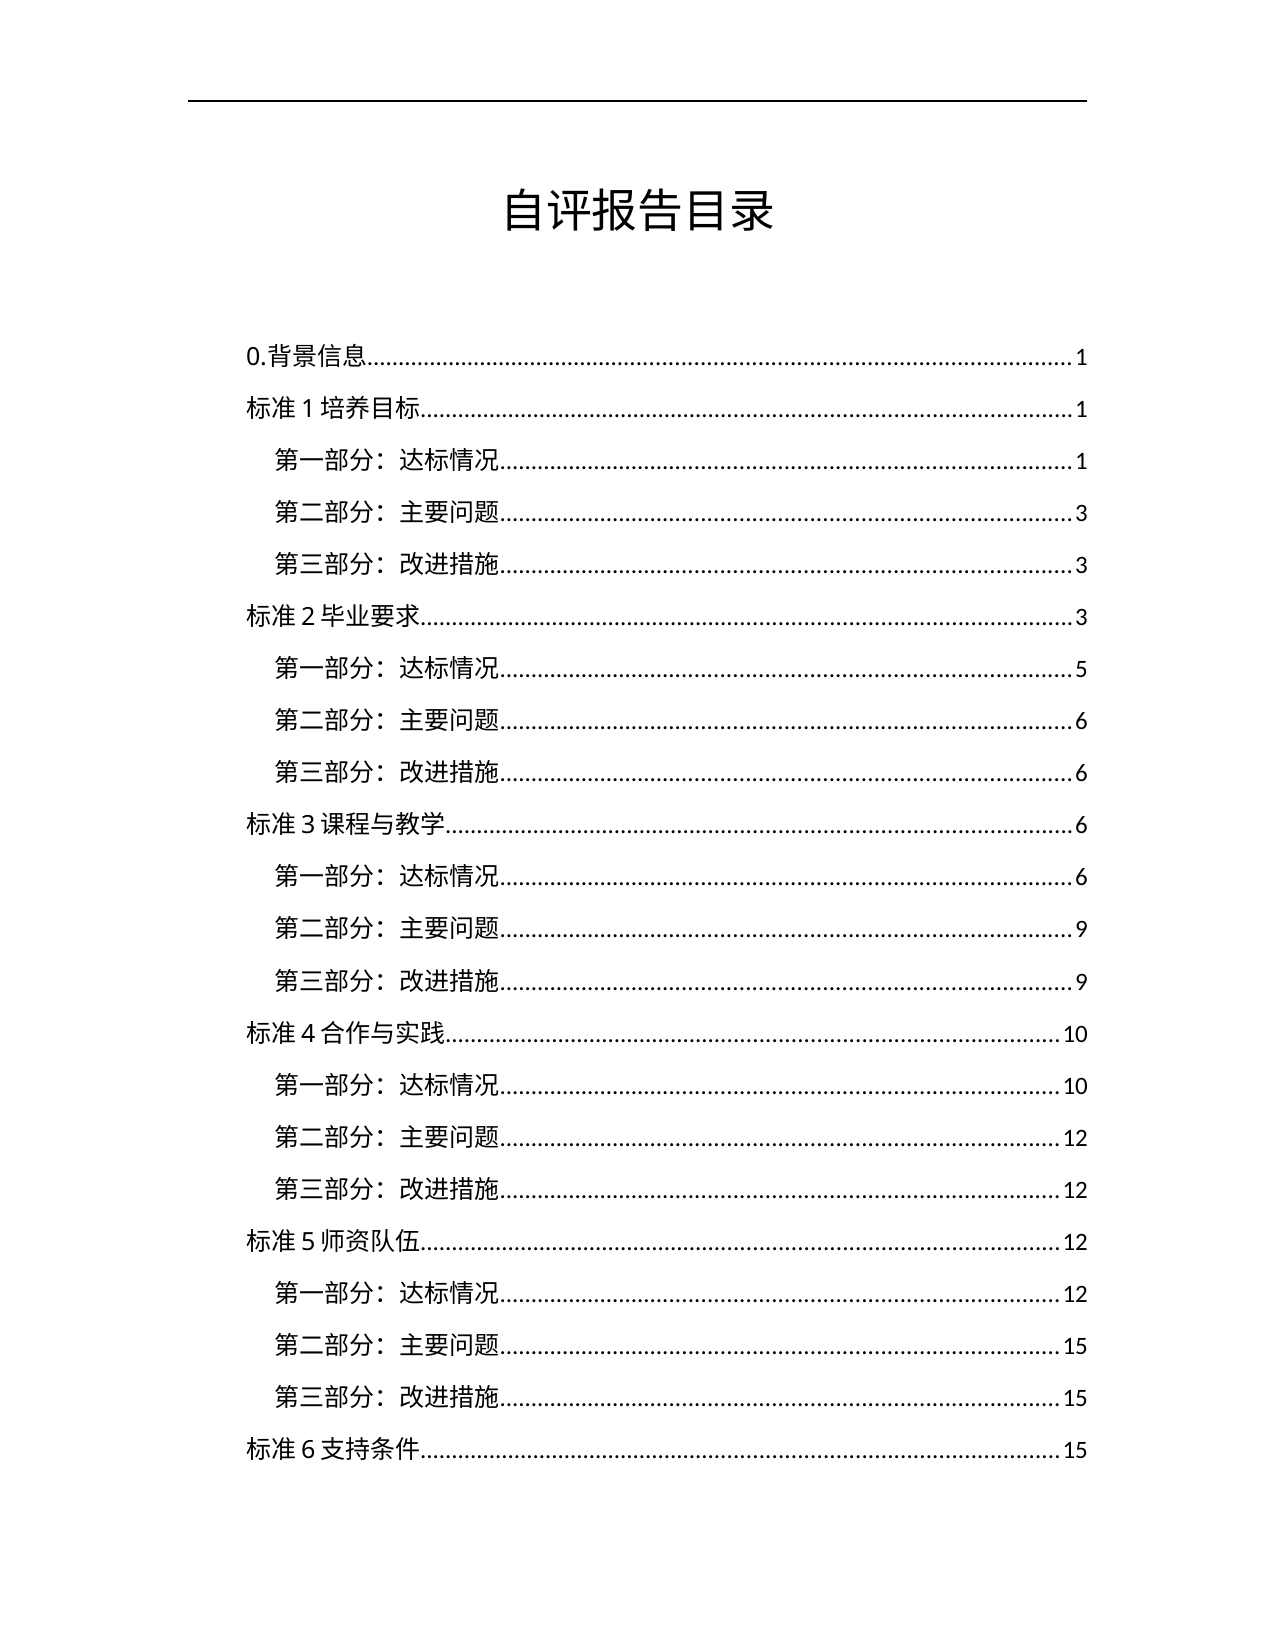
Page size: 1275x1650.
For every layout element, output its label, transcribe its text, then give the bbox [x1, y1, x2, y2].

text 标准6支持条件 15 [187, 1425, 1087, 1467]
text 0.背景信息 1 [187, 332, 1087, 373]
text 标准4合作与实践 10 [187, 1009, 1087, 1050]
text 第二部分：主要问题 12 [187, 1113, 1087, 1154]
text 第三部分：改进措施 15 [187, 1373, 1087, 1415]
text 第二部分：主要问题 9 [187, 904, 1087, 946]
text 自评报告目录 [187, 159, 1087, 256]
text 第一部分：达标情况 10 [187, 1061, 1087, 1102]
text 第二部分：主要问题 6 [187, 696, 1087, 738]
text 第二部分：主要问题 15 [187, 1321, 1087, 1363]
text 标准3课程与教学 6 [187, 800, 1087, 842]
text 第三部分：改进措施 6 [187, 748, 1087, 790]
text 标准1培养目标 1 [187, 384, 1087, 425]
text 标准2毕业要求 3 [187, 592, 1087, 634]
text 第一部分：达标情况 12 [187, 1269, 1087, 1311]
text 第三部分：改进措施 12 [187, 1165, 1087, 1207]
text 第三部分：改进措施 9 [187, 957, 1087, 998]
text 第三部分：改进措施 3 [187, 540, 1087, 582]
text 标准5师资队伍 12 [187, 1217, 1087, 1259]
text 第二部分：主要问题 3 [187, 488, 1087, 529]
text 第一部分：达标情况 6 [187, 852, 1087, 894]
text 第一部分：达标情况 1 [187, 436, 1087, 477]
text 第一部分：达标情况 5 [187, 644, 1087, 686]
